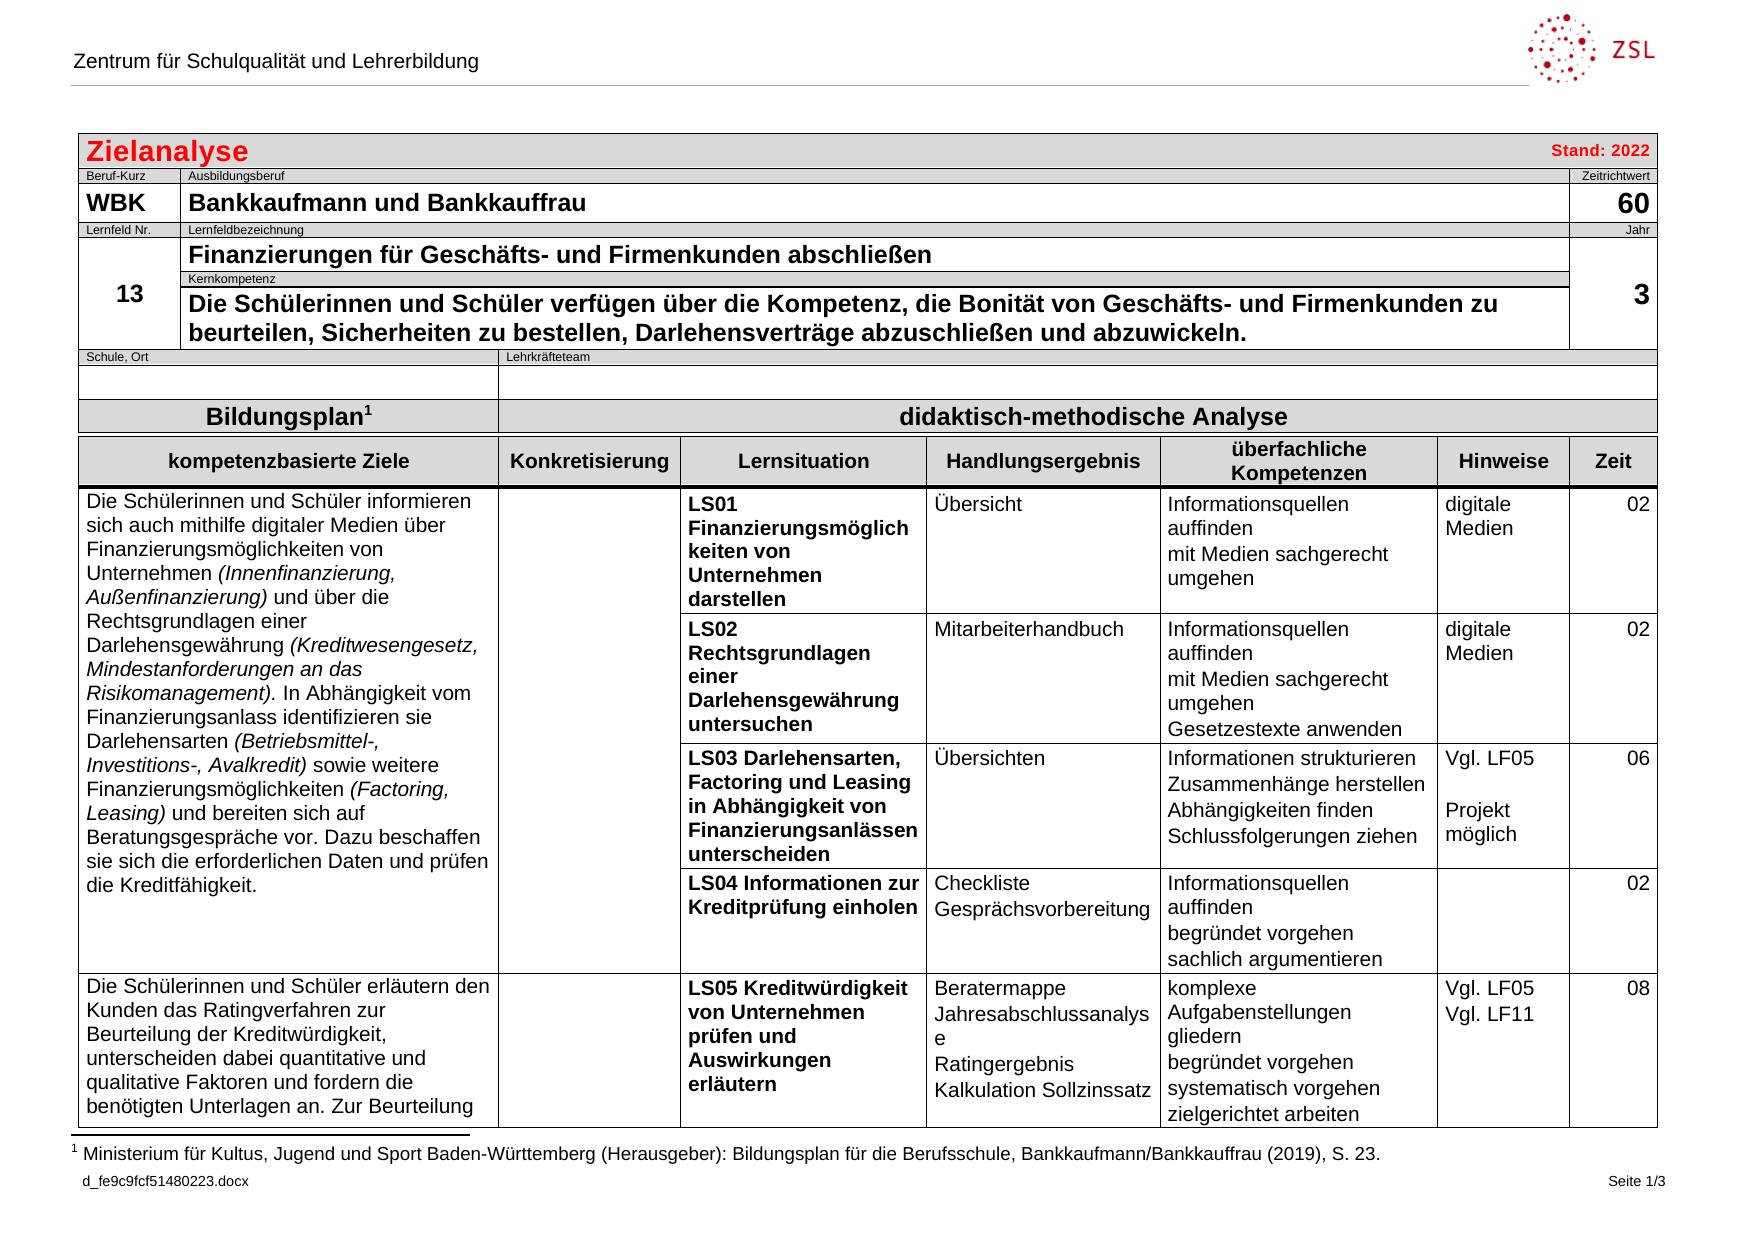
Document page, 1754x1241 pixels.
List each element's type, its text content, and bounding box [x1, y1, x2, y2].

table_cell LS03 Darlehensarten, Factoring und Leasing in Abhängigkeit von Finanzierungsanlässen unterscheiden [681, 744, 926, 867]
table_cell 02 [1570, 869, 1657, 973]
table_cell Lernfeld Nr. [79, 223, 180, 237]
table_cell Informationsquellen auffinden mit Medien sachgerecht umgehen Gesetzestexte anwenden [1161, 614, 1437, 742]
table_cell Die Schülerinnen und Schüler verfügen über die Kompetenz, die Bonität von Geschäfts- und Firmenkunden zu beurteilen, Sicherheiten zu bestellen, Darlehensverträge abzuschließen und abzuwickeln. [181, 288, 1569, 349]
table_cell digitale Medien [1438, 489, 1569, 613]
table_header überfachliche Kompetenzen [1161, 437, 1437, 484]
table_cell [681, 974, 926, 1127]
table_header Konkretisierung [499, 437, 680, 484]
table_cell Lernfeldbezeichnung [181, 223, 1569, 237]
table_cell Mitarbeiterhandbuch [927, 614, 1160, 742]
table_cell Die Schülerinnen und Schüler informieren sich auch mithilfe digitaler Medien über Finanzierungsmöglichkeiten von Unternehmen (Innenfinanzierung, Außenfinanzierung) und über die Rechtsgrundlagen einer Darlehensgewährung (Kreditwesengesetz, Mindestanforderungen an das Risikomanagement). In Abhängigkeit vom Finanzierungsanlass identifizieren sie Darlehensarten (Betriebsmittel-, Investitions-, Avalkredit) sowie weitere Finanzierungsmöglichkeiten (Factoring, Leasing) und bereiten sich auf Beratungsgespräche vor. Dazu beschaffen sie sich die erforderlichen Daten und prüfen die Kreditfähigkeit. [79, 489, 498, 973]
table_header kompetenzbasierte Ziele [79, 437, 498, 484]
table_cell Ausbildungsberuf [181, 169, 1569, 183]
table_cell [499, 974, 680, 1127]
table_cell WBK [79, 184, 180, 222]
table_cell LS02 Rechtsgrundlagen einer Darlehensgewährung untersuchen [681, 614, 926, 742]
table_header Handlungsergebnis [927, 437, 1160, 484]
table_cell Bankkaufmann und Bankkauffrau [181, 184, 1569, 222]
table_cell 13 [79, 238, 180, 349]
table_cell Informationsquellen auffinden begründet vorgehen sachlich argumentieren [1161, 869, 1437, 973]
table_cell LS01 Finanzierungsmöglichkeiten von Unternehmen darstellen [681, 489, 926, 613]
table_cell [1161, 974, 1437, 1127]
table_cell Vgl. LF05 Projekt möglich [1438, 744, 1569, 867]
table_header Stand: 2022 [499, 134, 1657, 167]
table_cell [927, 974, 1160, 1127]
table_cell digitale Medien [1438, 614, 1569, 742]
table_cell Schule, Ort [79, 350, 498, 364]
table_cell Informationen strukturieren Zusammenhänge herstellen Abhängigkeiten finden Schlussfolgerungen ziehen [1161, 744, 1437, 867]
table_cell [499, 366, 1657, 398]
table_header Lernsituation [681, 437, 926, 484]
table_cell Vgl. LF05 Vgl. LF11 [1438, 974, 1569, 1127]
picture [1526, 13, 1657, 85]
table_cell Bildungsplan [79, 400, 498, 432]
table_cell Jahr [1570, 223, 1657, 237]
table_header Hinweise [1438, 437, 1569, 484]
table_cell 06 [1570, 744, 1657, 867]
table_cell didaktisch-methodische Analyse [499, 400, 1657, 432]
table_cell 60 [1570, 184, 1657, 222]
table_cell 02 [1570, 614, 1657, 742]
table_cell Zeitrichtwert [1570, 169, 1657, 183]
table_cell 08 [1570, 974, 1657, 1127]
table_cell Lehrkräfteteam [499, 350, 1657, 364]
table_cell Übersichten [927, 744, 1160, 867]
table_cell [1438, 869, 1569, 973]
table_cell [499, 489, 680, 973]
table_header Zielanalyse [79, 134, 499, 167]
table_cell 02 [1570, 489, 1657, 613]
table_header Zeit [1570, 437, 1657, 484]
table_cell LS04 Informationen zur Kreditprüfung einholen [681, 869, 926, 973]
table_cell Finanzierungen für Geschäfts- und Firmenkunden abschließen [181, 238, 1569, 271]
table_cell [79, 974, 498, 1127]
table_cell [79, 366, 498, 398]
table_cell Kernkompetenz [181, 272, 1569, 286]
table_cell Checkliste Gesprächsvorbereitung [927, 869, 1160, 973]
table_cell Beruf-Kurz [79, 169, 180, 183]
table_cell Informationsquellen auffinden mit Medien sachgerecht umgehen [1161, 489, 1437, 613]
table_cell 3 [1570, 238, 1657, 349]
table_cell Übersicht [927, 489, 1160, 613]
